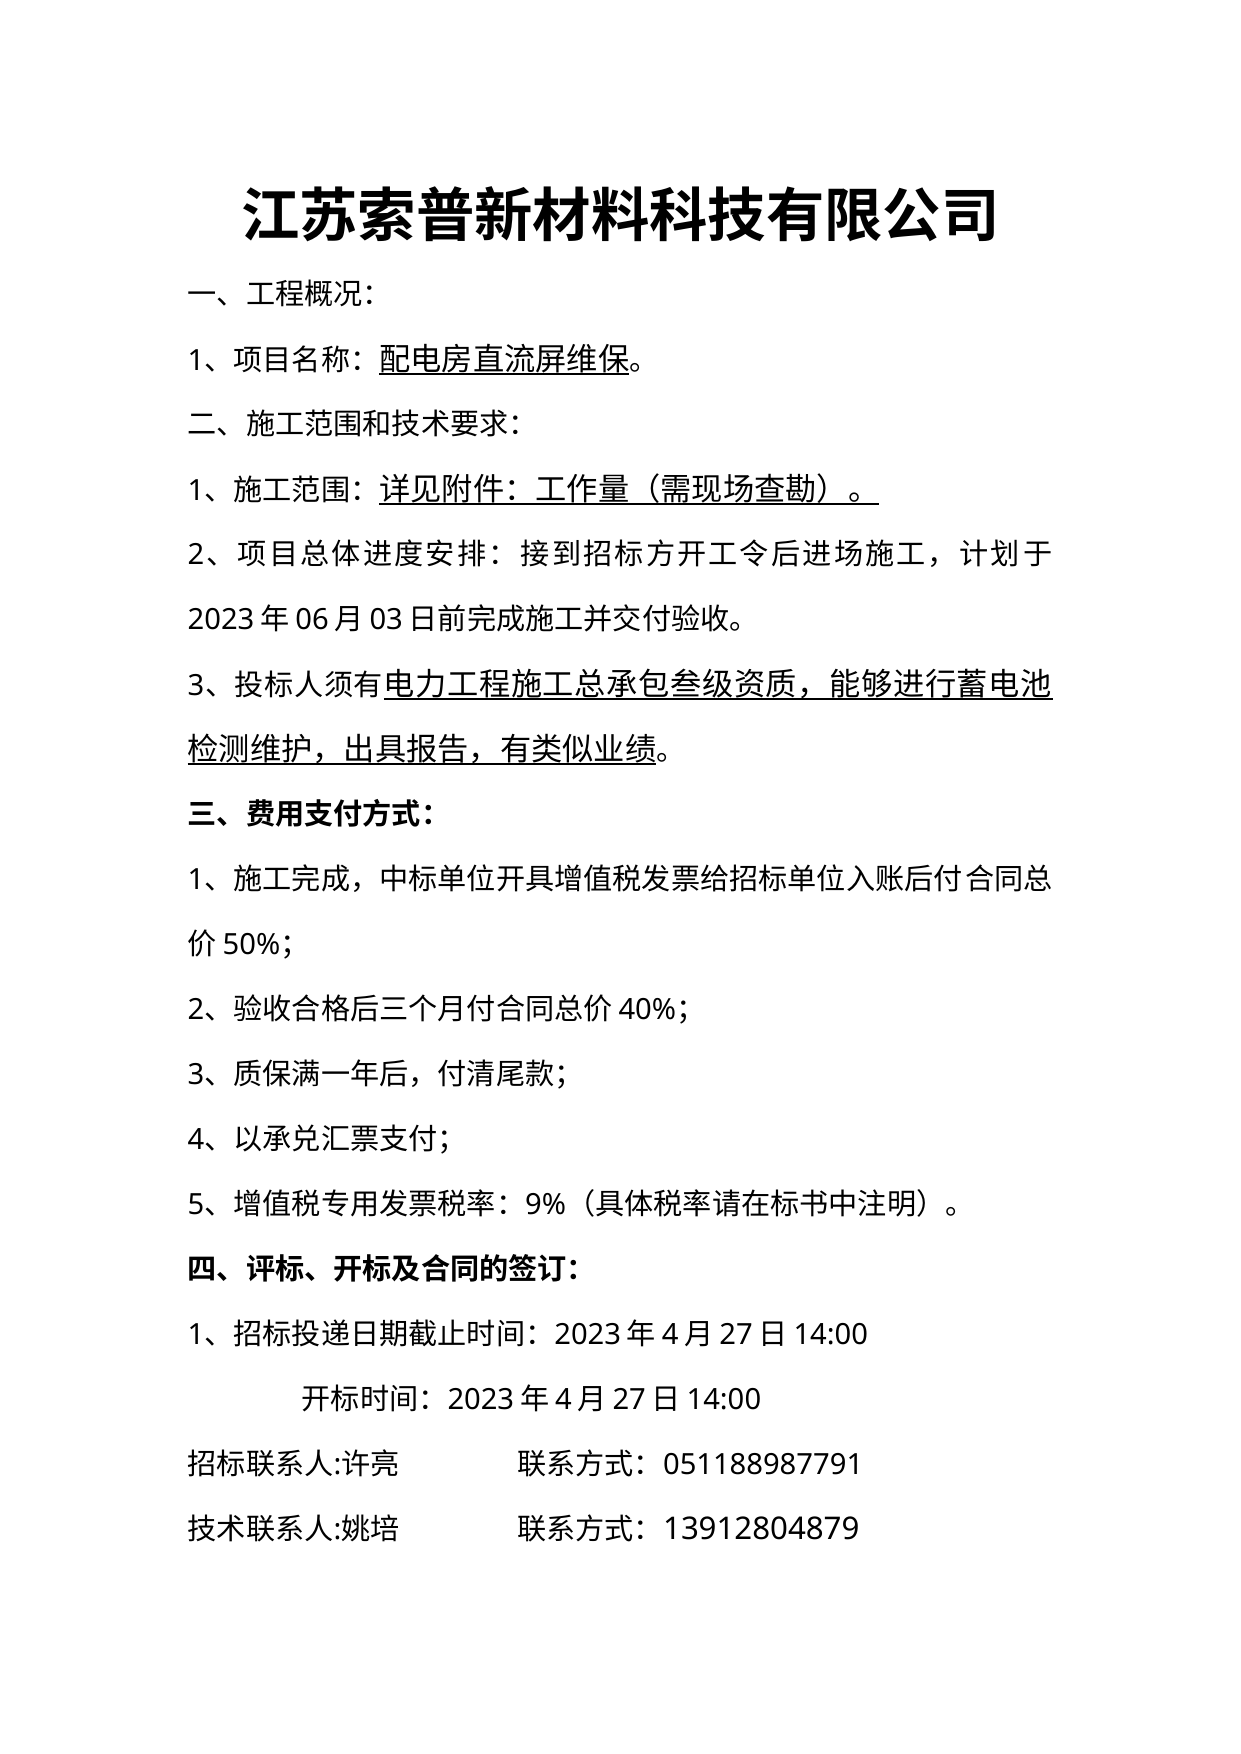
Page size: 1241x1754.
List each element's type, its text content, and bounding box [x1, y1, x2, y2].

text 三、费用支付方式： [187, 779, 1053, 844]
text 2、验收合格后三个月付合同总价40%； [187, 974, 1053, 1039]
text 1、施工范围：详见附件：工作量（需现场查勘）。 [187, 454, 1053, 519]
text 5、增值税专用发票税率：9%（具体税率请在标书中注明）。 [187, 1169, 1053, 1234]
text 1、项目名称：配电房直流屏维保。 [187, 324, 1053, 389]
text 技术联系人:姚培 联系方式：13912804879 [187, 1494, 1053, 1559]
text 招标联系人:许亮 联系方式：051188987791 [187, 1429, 1053, 1494]
text 一、工程概况： [187, 259, 1053, 324]
text 二、施工范围和技术要求： [187, 389, 1053, 454]
text 1、施工完成，中标单位开具增值税发票给招标单位入账后付合同总价50%； [187, 844, 1053, 974]
text 四、评标、开标及合同的签订： [187, 1234, 1053, 1299]
text 江苏索普新材料科技有限公司 [187, 162, 1053, 259]
text 1、招标投递日期截止时间：2023年4月27日14:00 [187, 1299, 1053, 1364]
text 3、质保满一年后，付清尾款； [187, 1039, 1053, 1104]
text 3、投标人须有电力工程施工总承包叁级资质，能够进行蓄电池检测维护，出具报告，有类似业绩。 [187, 649, 1053, 779]
text 4、以承兑汇票支付； [187, 1104, 1053, 1169]
text 2、项目总体进度安排：接到招标方开工令后进场施工，计划于2023年06月03日前完成施工并交付验收。 [187, 519, 1053, 649]
text 开标时间：2023年4月27日14:00 [187, 1364, 1053, 1429]
